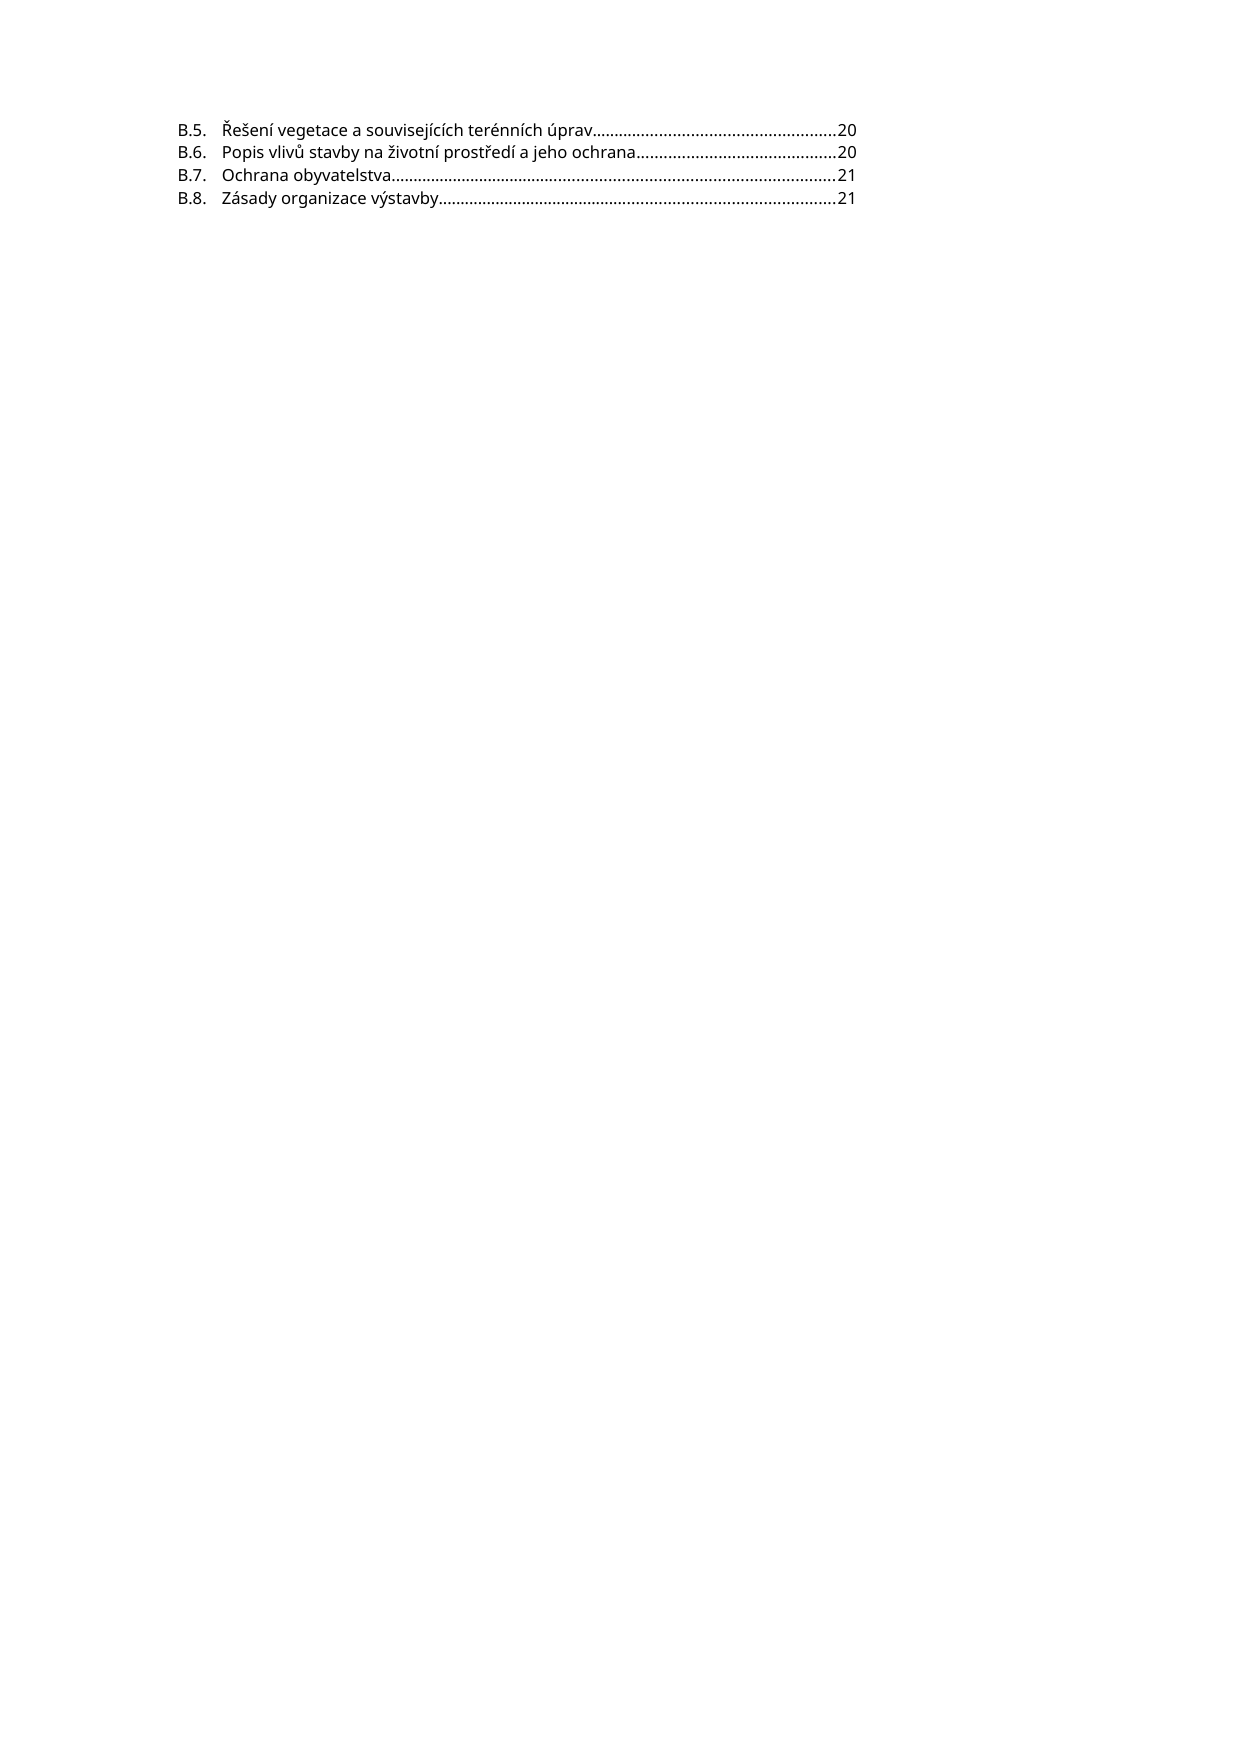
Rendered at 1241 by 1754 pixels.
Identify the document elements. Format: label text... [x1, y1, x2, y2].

text B.7. Ochrana obyvatelstva 21 [177, 163, 1063, 186]
text B.5. Řešení vegetace a souvisejících terénních úprav 20 [177, 118, 1063, 141]
text B.6. Popis vlivů stavby na životní prostředí a jeho ochrana 20 [177, 141, 1063, 163]
text B.8. Zásady organizace výstavby 21 [177, 186, 1063, 209]
